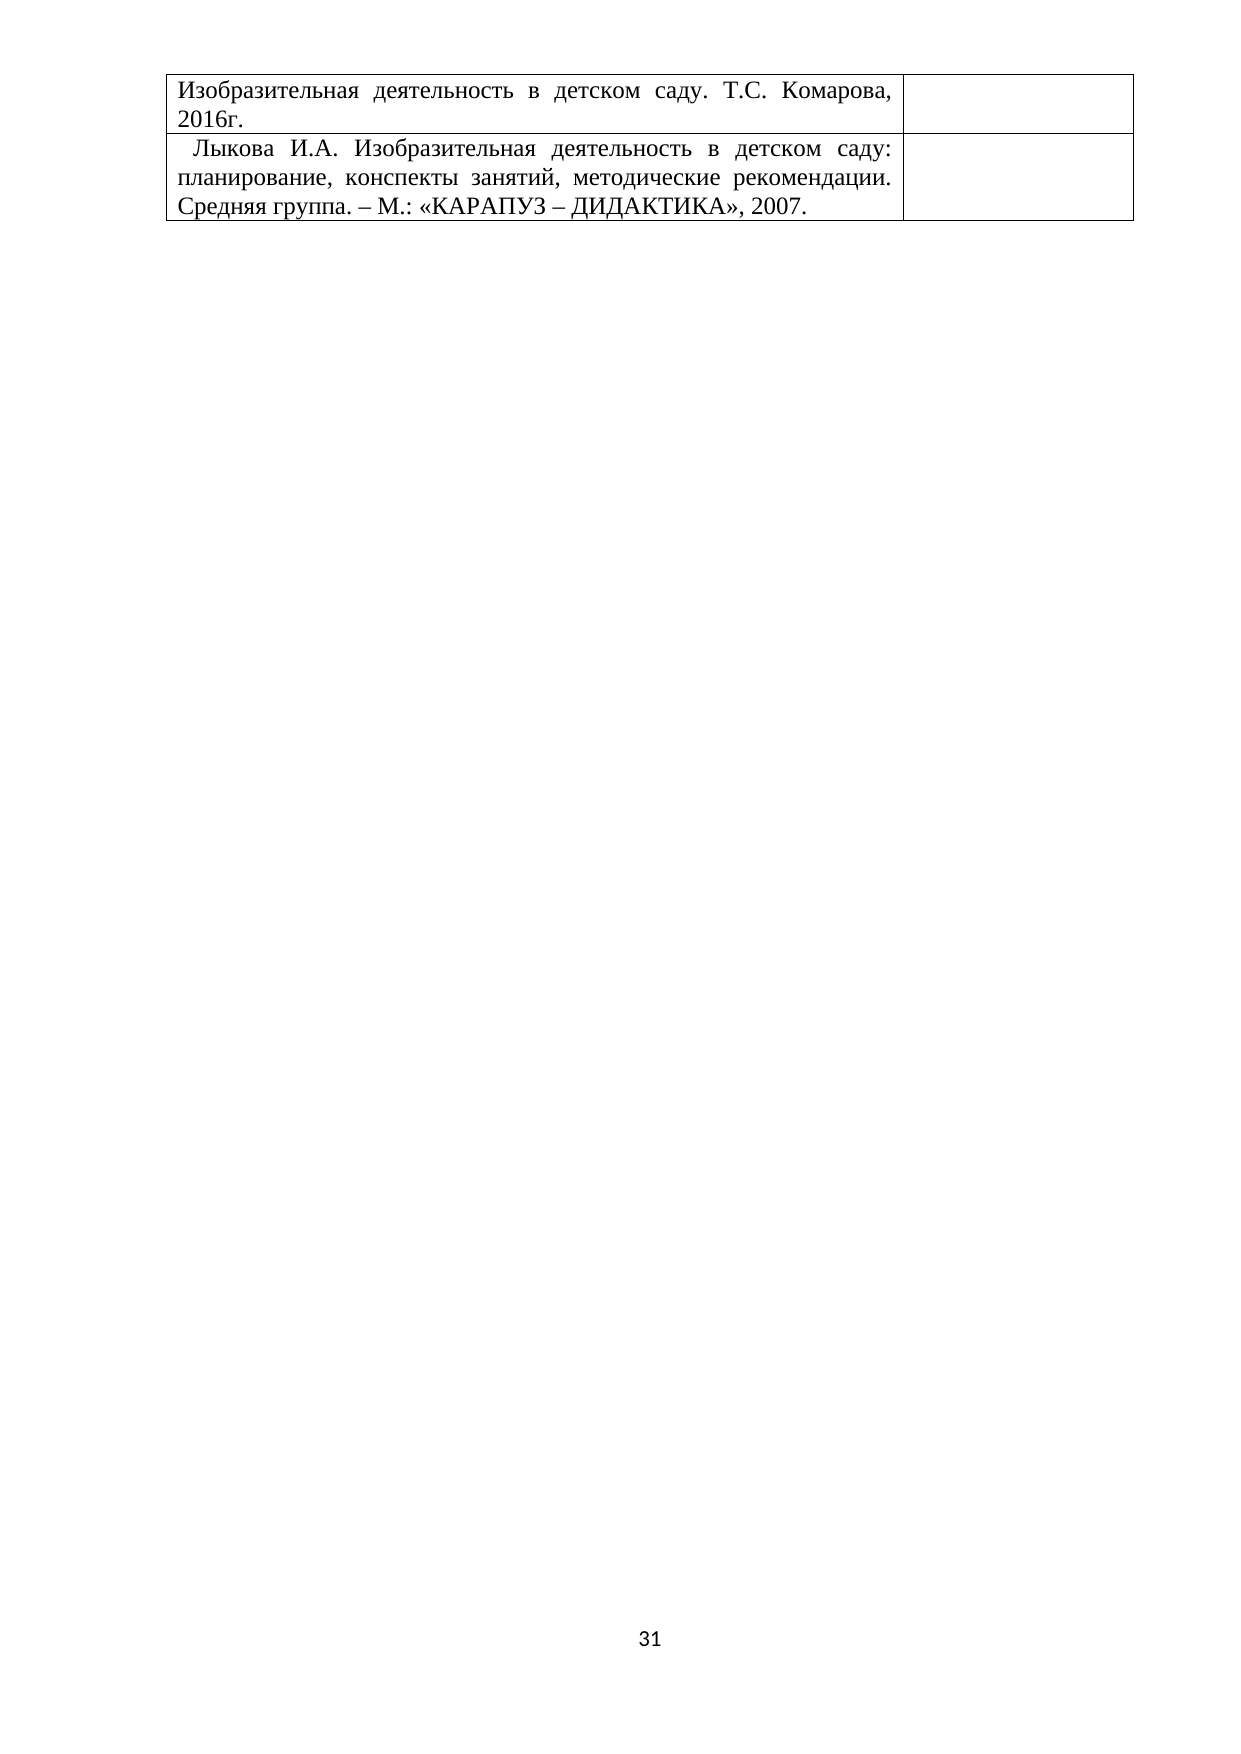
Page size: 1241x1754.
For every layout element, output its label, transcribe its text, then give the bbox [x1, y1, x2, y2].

table_cell [904, 134, 1133, 220]
table_cell Лыкова И.А. Изобразительная деятельность в детском саду: планирование, конспекты занятий, методические рекомендации. Средняя группа. – М.: «КАРАПУЗ – ДИДАКТИКА», 2007. [167, 134, 903, 220]
table_cell Изобразительная деятельность в детском саду. Т.С. Комарова, 2016г. [167, 75, 903, 132]
